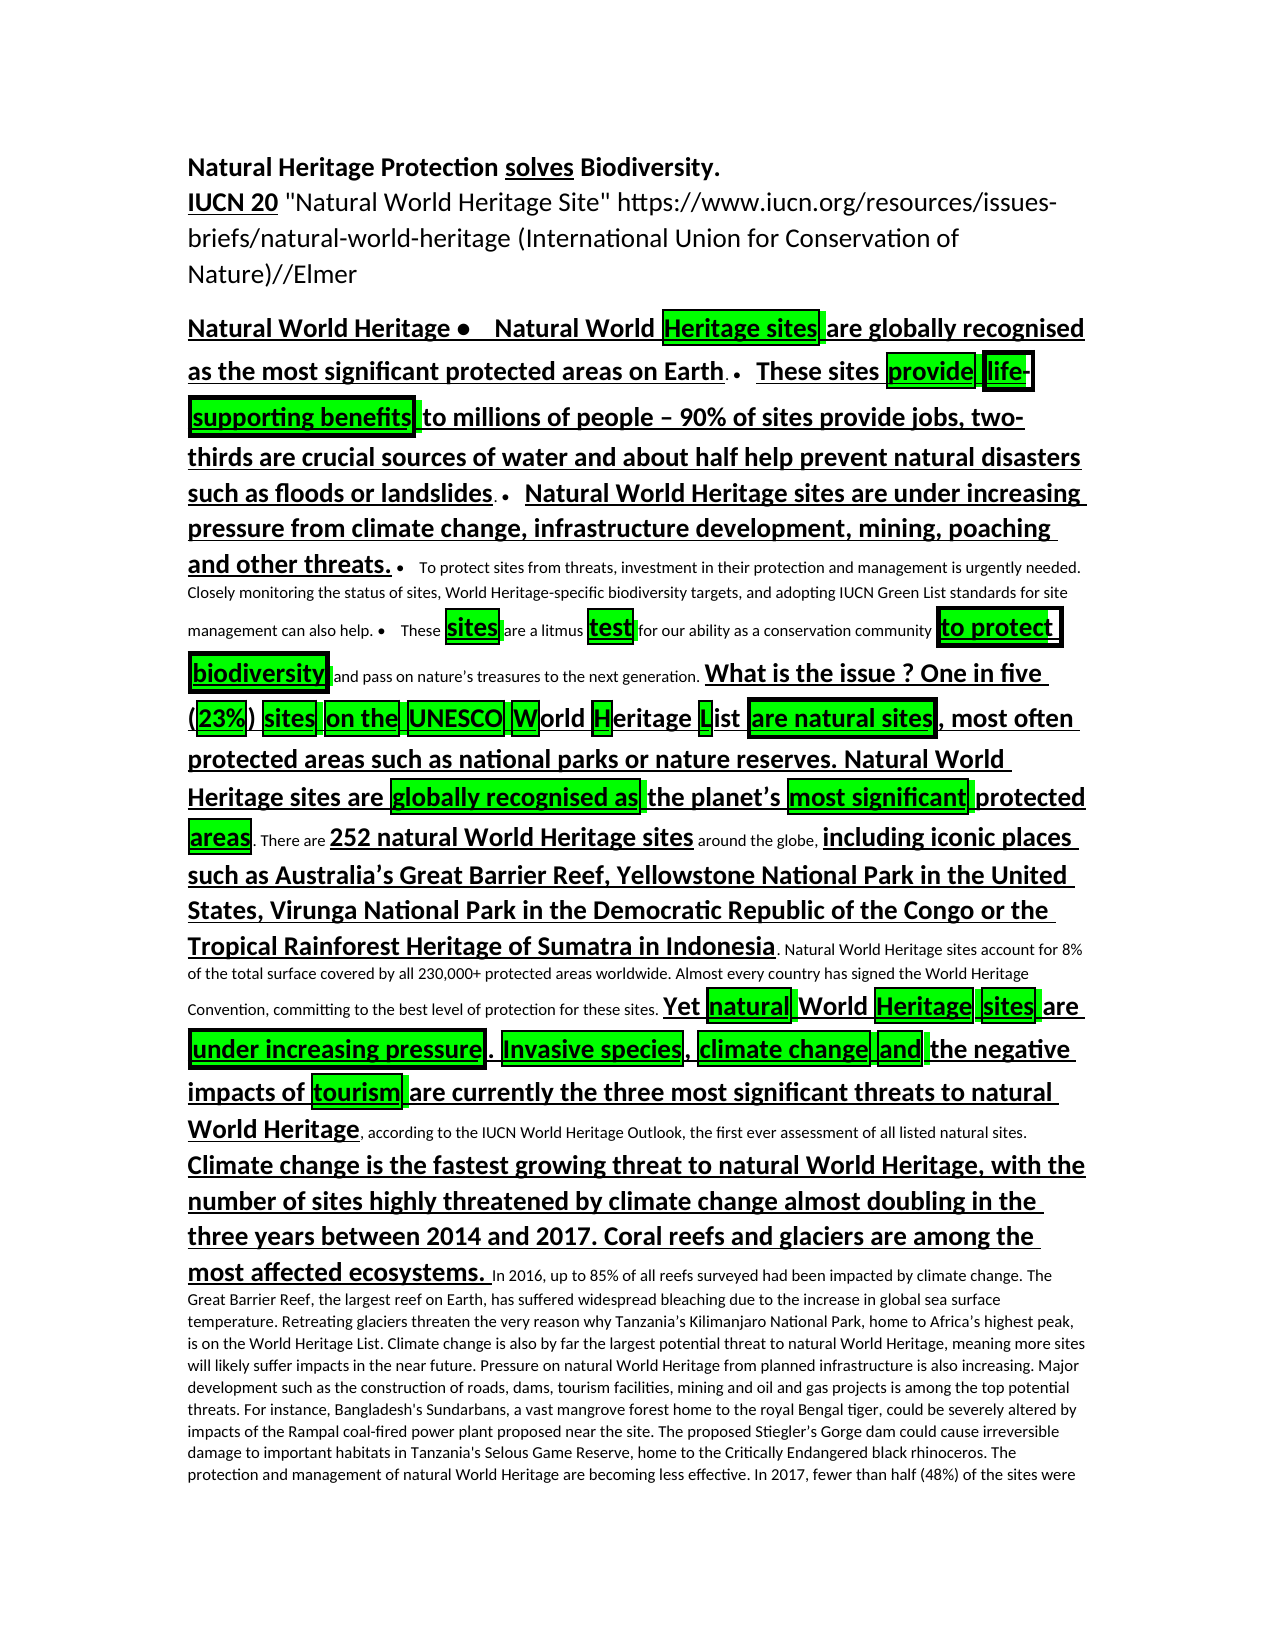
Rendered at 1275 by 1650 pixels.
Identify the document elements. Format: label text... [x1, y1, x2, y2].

text IUCN 20 "Natural World Heritage Site" https://www.iucn.org/resources/issues-briefs/natural-world-heritage (International Union for Conservation of Nature)//Elmer [187, 186, 1087, 290]
subtitle Natural Heritage Protection solves Biodiversity. [187, 150, 1087, 183]
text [187, 309, 1087, 1485]
